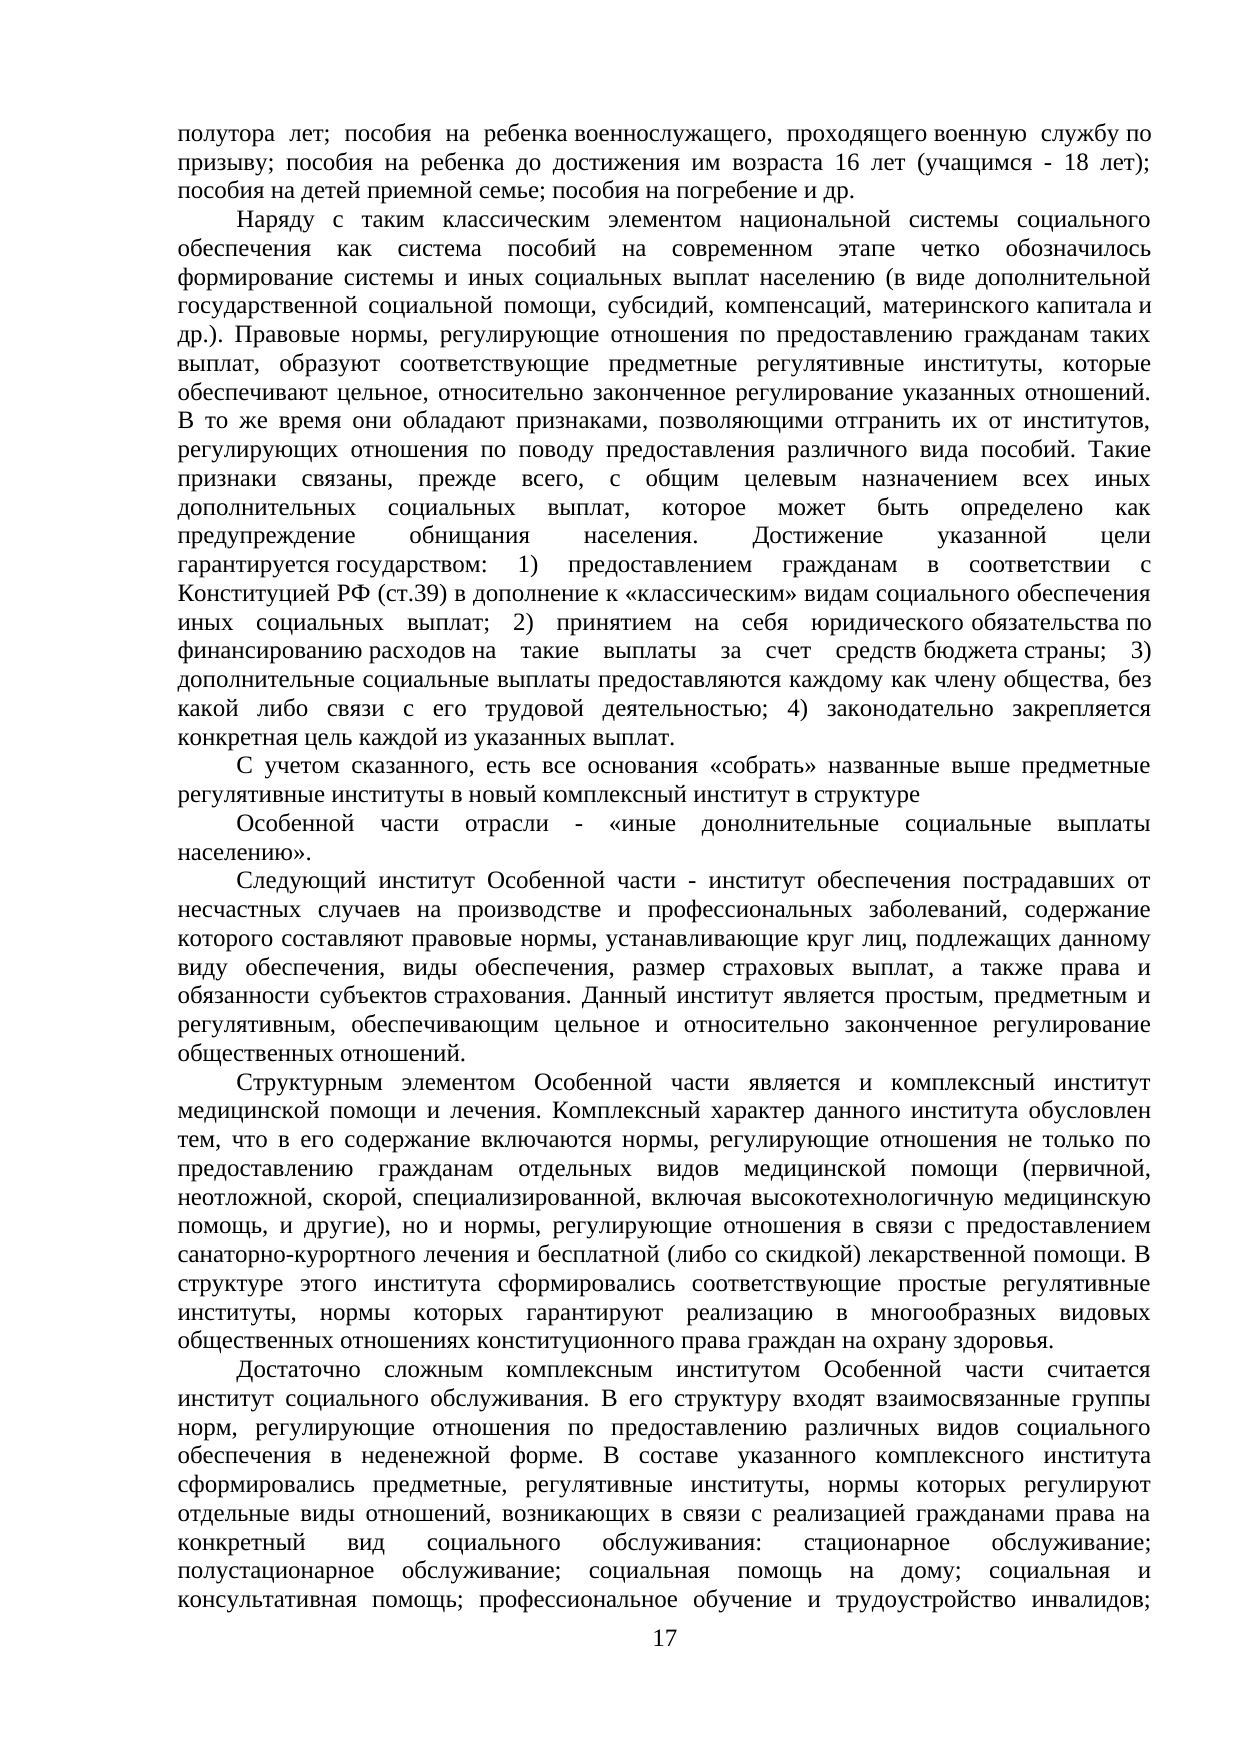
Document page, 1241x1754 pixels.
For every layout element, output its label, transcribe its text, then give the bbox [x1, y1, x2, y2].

text С учетом сказанного, есть все основания «собрать» названные выше предметные регулятивные институты в новый комплексный институт в структуре [177, 751, 1152, 808]
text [177, 1354, 1152, 1613]
text Следующий институт Особенной части - институт обеспечения пострадавших от несчастных случаев на производстве и профессиональных заболеваний, содержание которого составляют правовые нормы, устанавливающие круг лиц, подлежащих данному виду обеспечения, виды обеспечения, размер страховых выплат, а также права и обязанности субъектов страхования. Данный институт является простым, предметным и регулятивным, обеспечивающим цельное и относительно законченное регулирование общественных отношений. [177, 866, 1152, 1067]
text Особенной части отрасли - «иные донолнительные социальные выплаты населению». [177, 808, 1152, 866]
text Структурным элементом Особенной части является и комплексный институт медицинской помощи и лечения. Комплексный характер данного института обусловлен тем, что в его содержание включаются нормы, регулирующие отношения не только по предоставлению гражданам отдельных видов медицинской помощи (первичной, неотложной, скорой, специализированной, включая высокотехнологичную медицинскую помощь, и другие), но и нормы, регулирующие отношения в связи с предоставлением санаторно-курортного лечения и бесплатной (либо со скидкой) лекарственной помощи. В структуре этого института сформировались соответствующие простые регулятивные институты, нормы которых гарантируют реализацию в многообразных видовых общественных отношениях конституционного права граждан на охрану здоровья. [177, 1067, 1152, 1354]
text Наряду с таким классическим элементом национальной системы социального обеспечения как система пособий на современном этапе четко обозначилось формирование системы и иных социальных выплат населению (в виде дополнительной государственной социальной помощи, субсидий, компенсаций, материнского капитала и др.). Правовые нормы, регулирующие отношения по предоставлению гражданам таких выплат, образуют соответствующие предметные регулятивные институты, которые обеспечивают цельное, относительно законченное регулирование указанных отношений. В то же время они обладают признаками, позволяющими отгранить их от институтов, регулирующих отношения по поводу предоставления различного вида пособий. Такие признаки связаны, прежде всего, с общим целевым назначением всех иных дополнительных социальных выплат, которое может быть определено как предупреждение обнищания населения. Достижение указанной цели гарантируется государством: 1) предоставлением гражданам в соответствии с Конституцией РФ (ст.39) в дополнение к «классическим» видам социального обеспечения иных социальных выплат; 2) принятием на себя юридического обязательства по финансированию расходов на такие выплаты за счет средств бюджета страны; 3) дополнительные социальные выплаты предоставляются каждому как члену общества, без какой либо связи с его трудовой деятельностью; 4) законодательно закрепляется конкретная цель каждой из указанных выплат. [177, 204, 1152, 751]
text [177, 118, 1152, 204]
